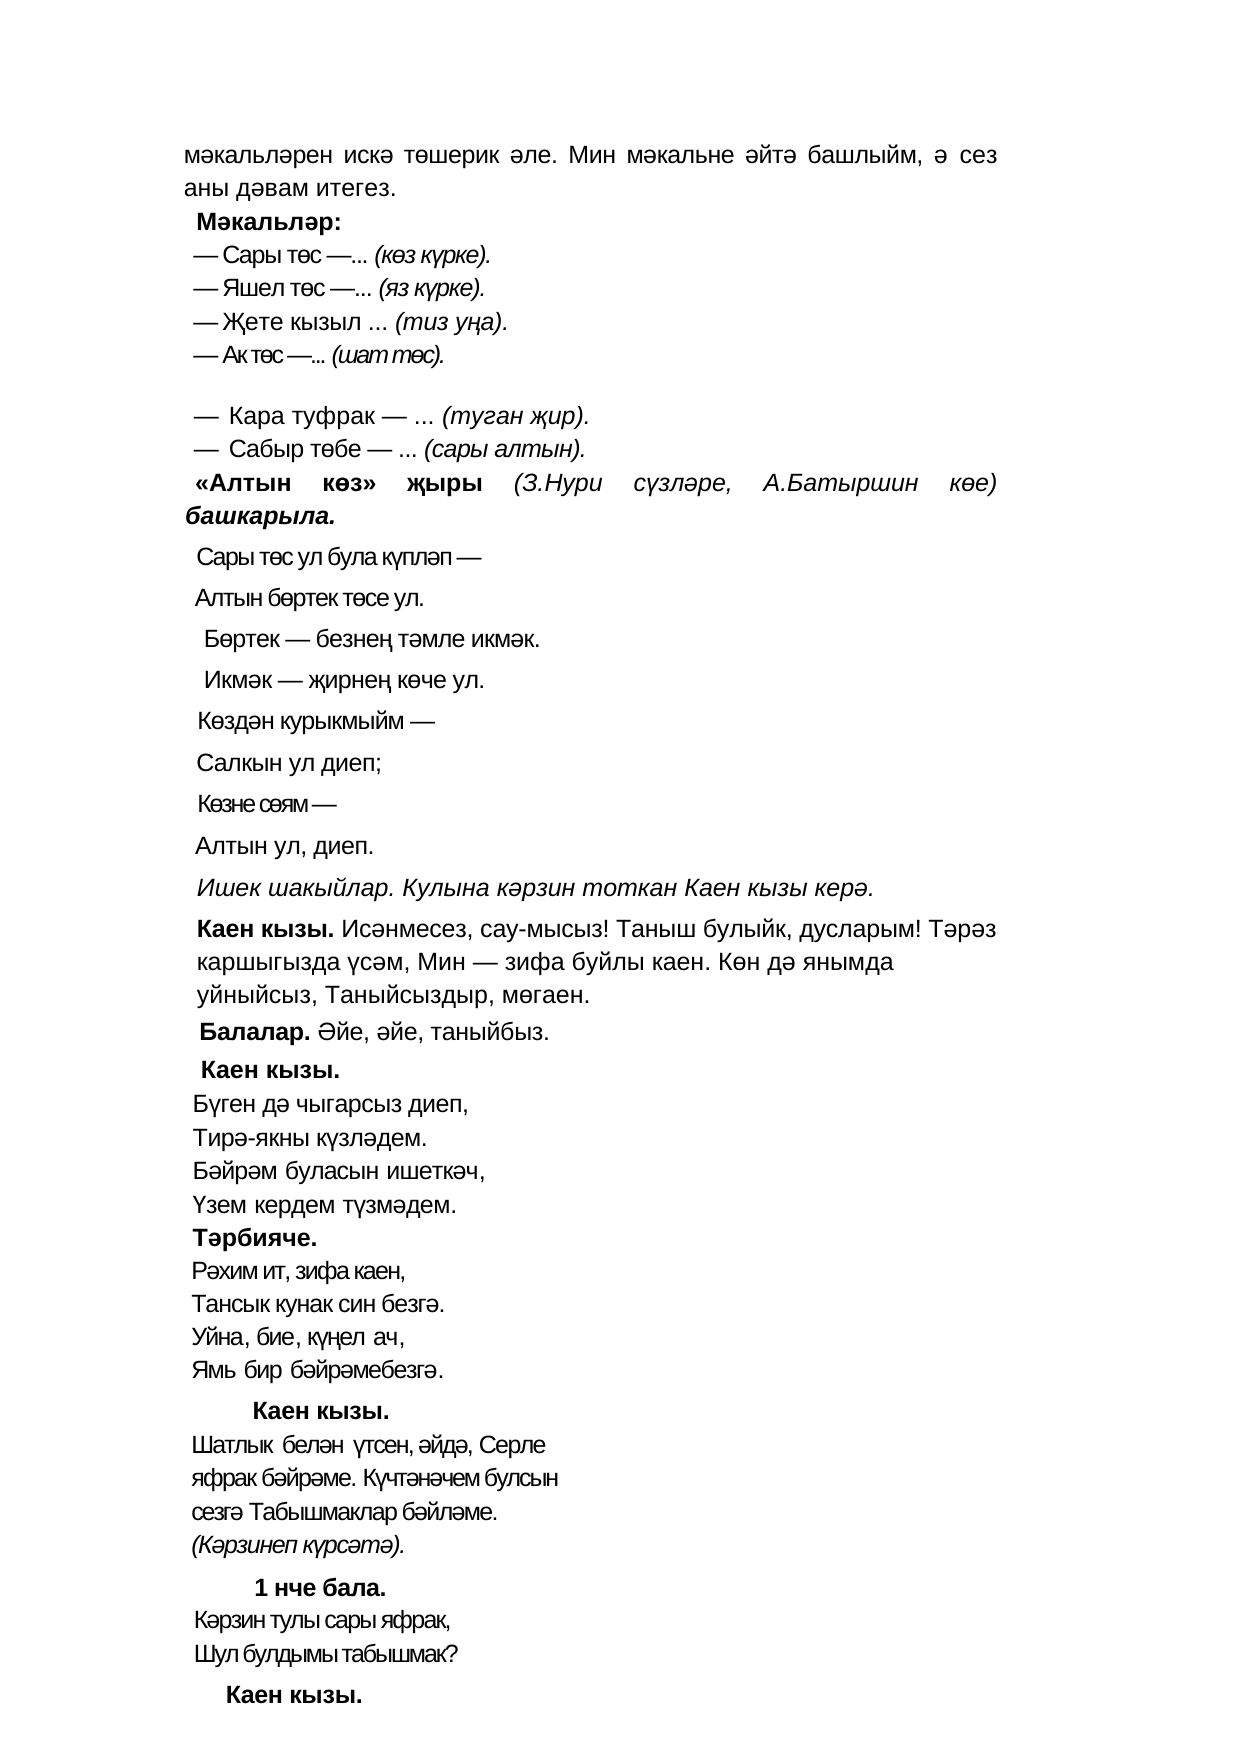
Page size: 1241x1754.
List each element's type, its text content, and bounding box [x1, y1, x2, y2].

text Бөртек — безнең тәмле икмәк. [203, 614, 998, 655]
list Җете кызыл ... (тиз уңа). [193, 304, 998, 337]
text Сары төс ул була күпләп — [196, 532, 998, 573]
text Тирә-якны күзләдем. [192, 1119, 564, 1153]
list Ак төс —... (шат төс). [193, 337, 998, 370]
text Көздән курыкмыйм — [197, 696, 998, 737]
text Салкын ул диеп; [196, 738, 998, 780]
list Сары төс —... (көз күрке). [193, 237, 998, 270]
text Балалар. Әйе, әйе, таныйбыз. [199, 1017, 998, 1046]
text Каен кызы. [252, 1393, 998, 1426]
text Каен кызы. [226, 1677, 998, 1710]
text Икмәк — җирнең көче ул. [203, 655, 998, 696]
text Уйна, бие, күңел ач, [191, 1319, 502, 1352]
text Рәхим ит, зифа каен, [191, 1253, 502, 1286]
text Каен кызы. [201, 1052, 998, 1086]
text Бәйрәм буласын ишеткәч, [192, 1153, 564, 1186]
list Яшел төс —... (яз күрке). [193, 270, 998, 303]
text 1 нче бала. [254, 1569, 998, 1603]
text Алтын ул, диеп. [195, 821, 998, 863]
text Шатлык белән үтсен, әйдә, Серле яфрак бәйрәме. Күчтәнәчем булсын сезгә Табышмаклар бәйләме. (Кәрзинеп күрсәтә). [191, 1426, 564, 1561]
text Көзне сөям — [197, 780, 998, 821]
text Тансык кунак син безгә. [191, 1286, 502, 1319]
text Каен кызы. Исәнмесез, сау-мысыз! Таныш булыйк, дусларым! Тәрәз каршыгызда үсәм, Мин — зифа буйлы каен. Көн дә янымда уйныйсыз, Таныйсыздыр, мөгаен. [197, 911, 998, 1010]
text Ямь бир бәйрәмебезгә. [191, 1352, 502, 1385]
text «Алтын көз» җыры (З.Нури сүзләре, А.Батыршин көе) башкарыла. [185, 465, 998, 531]
text Үзем кердем түзмәдем. [192, 1186, 564, 1220]
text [183, 137, 997, 203]
text Тәрбияче. [192, 1220, 564, 1253]
text Кәрзин тулы сары яфрак, [193, 1603, 564, 1636]
text Ишек шакыйлар. Кулына кәрзин тоткан Каен кызы керә. [197, 870, 998, 903]
text Мәкальләр: [196, 204, 998, 237]
text Шул булдымы табышмак? [193, 1636, 564, 1669]
text Бүген дә чыгарсыз диеп, [192, 1086, 564, 1119]
text Алтын бөртек төсе ул. [194, 573, 998, 614]
list Сабыр төбе — ... (сары алтын). [193, 431, 998, 464]
list Кара туфрак — ... (туган җир). [193, 398, 998, 431]
